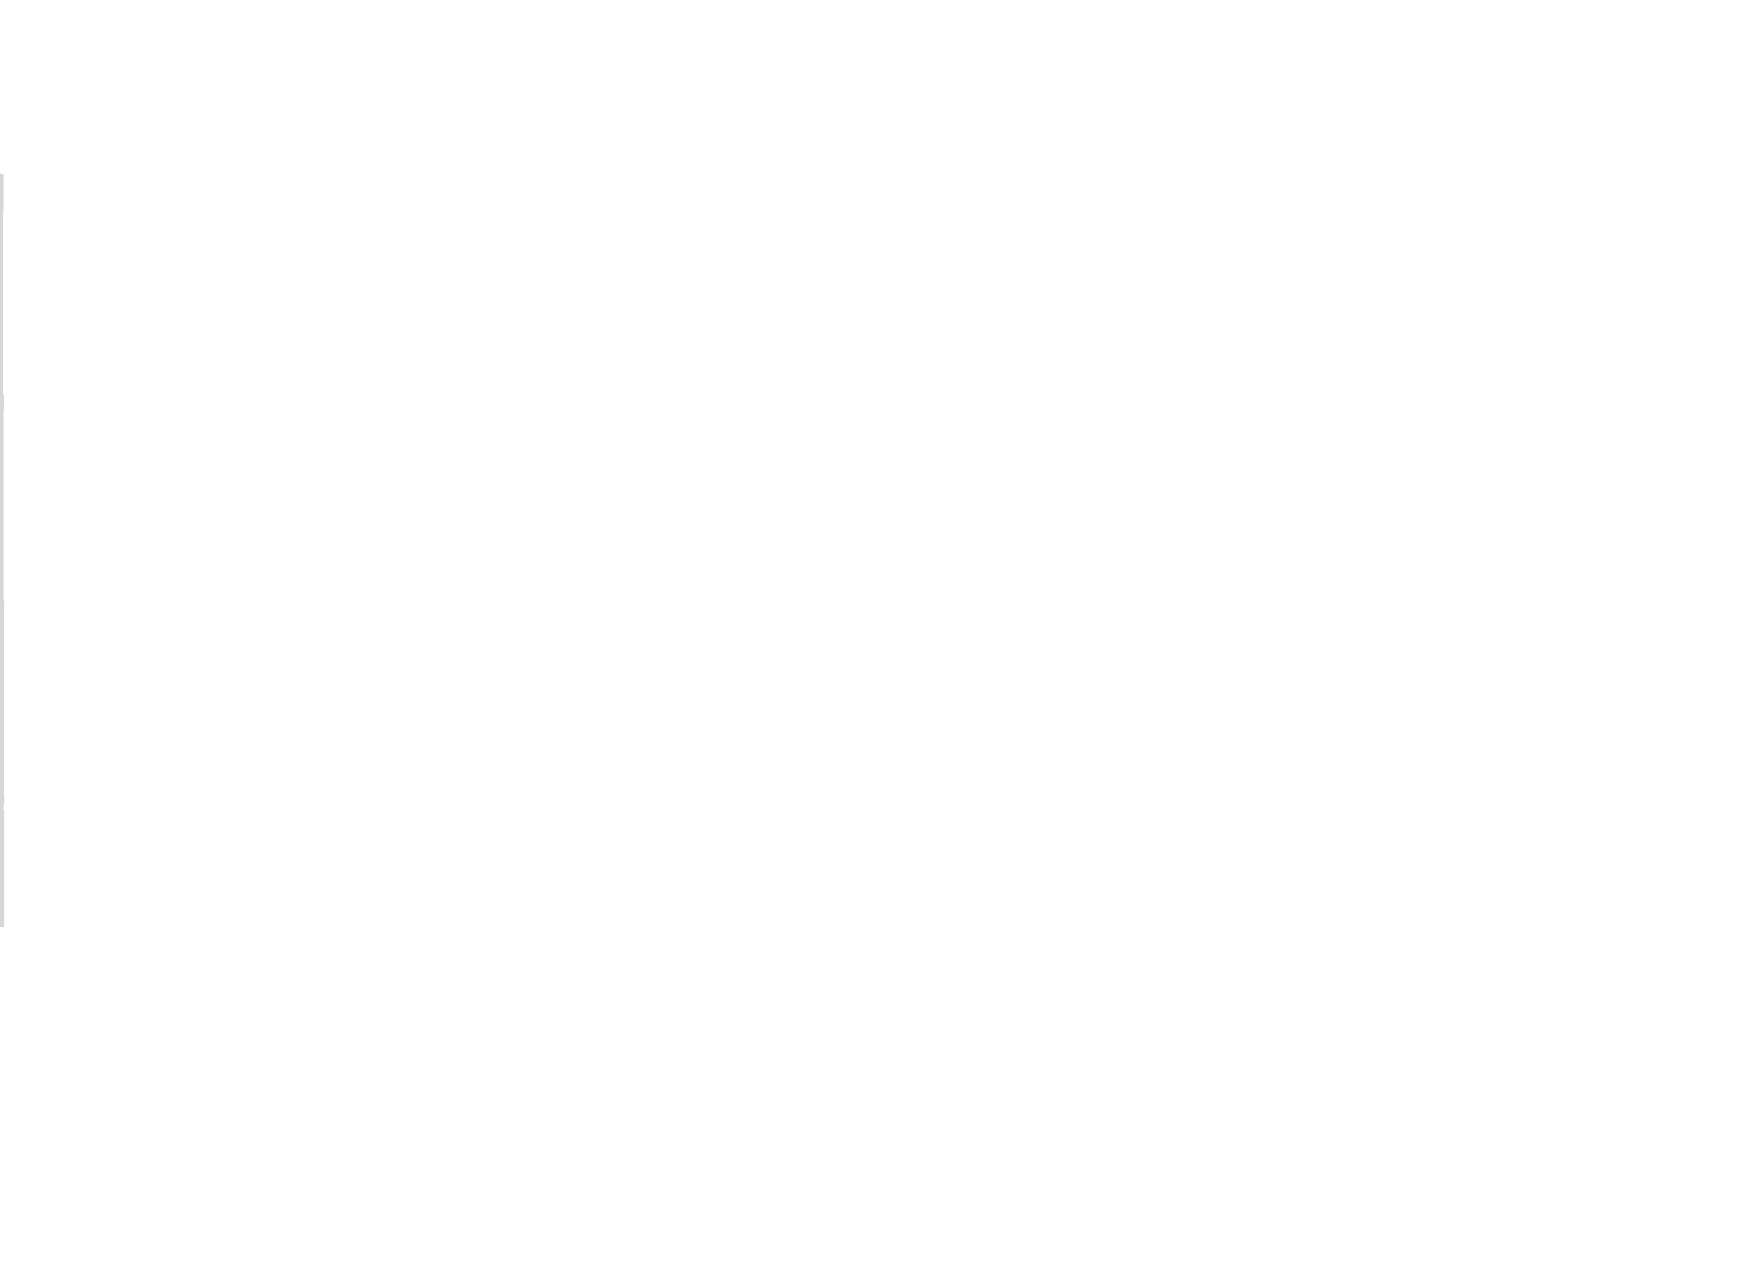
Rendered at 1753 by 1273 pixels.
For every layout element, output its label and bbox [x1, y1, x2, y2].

picture [0, 173, 5, 927]
